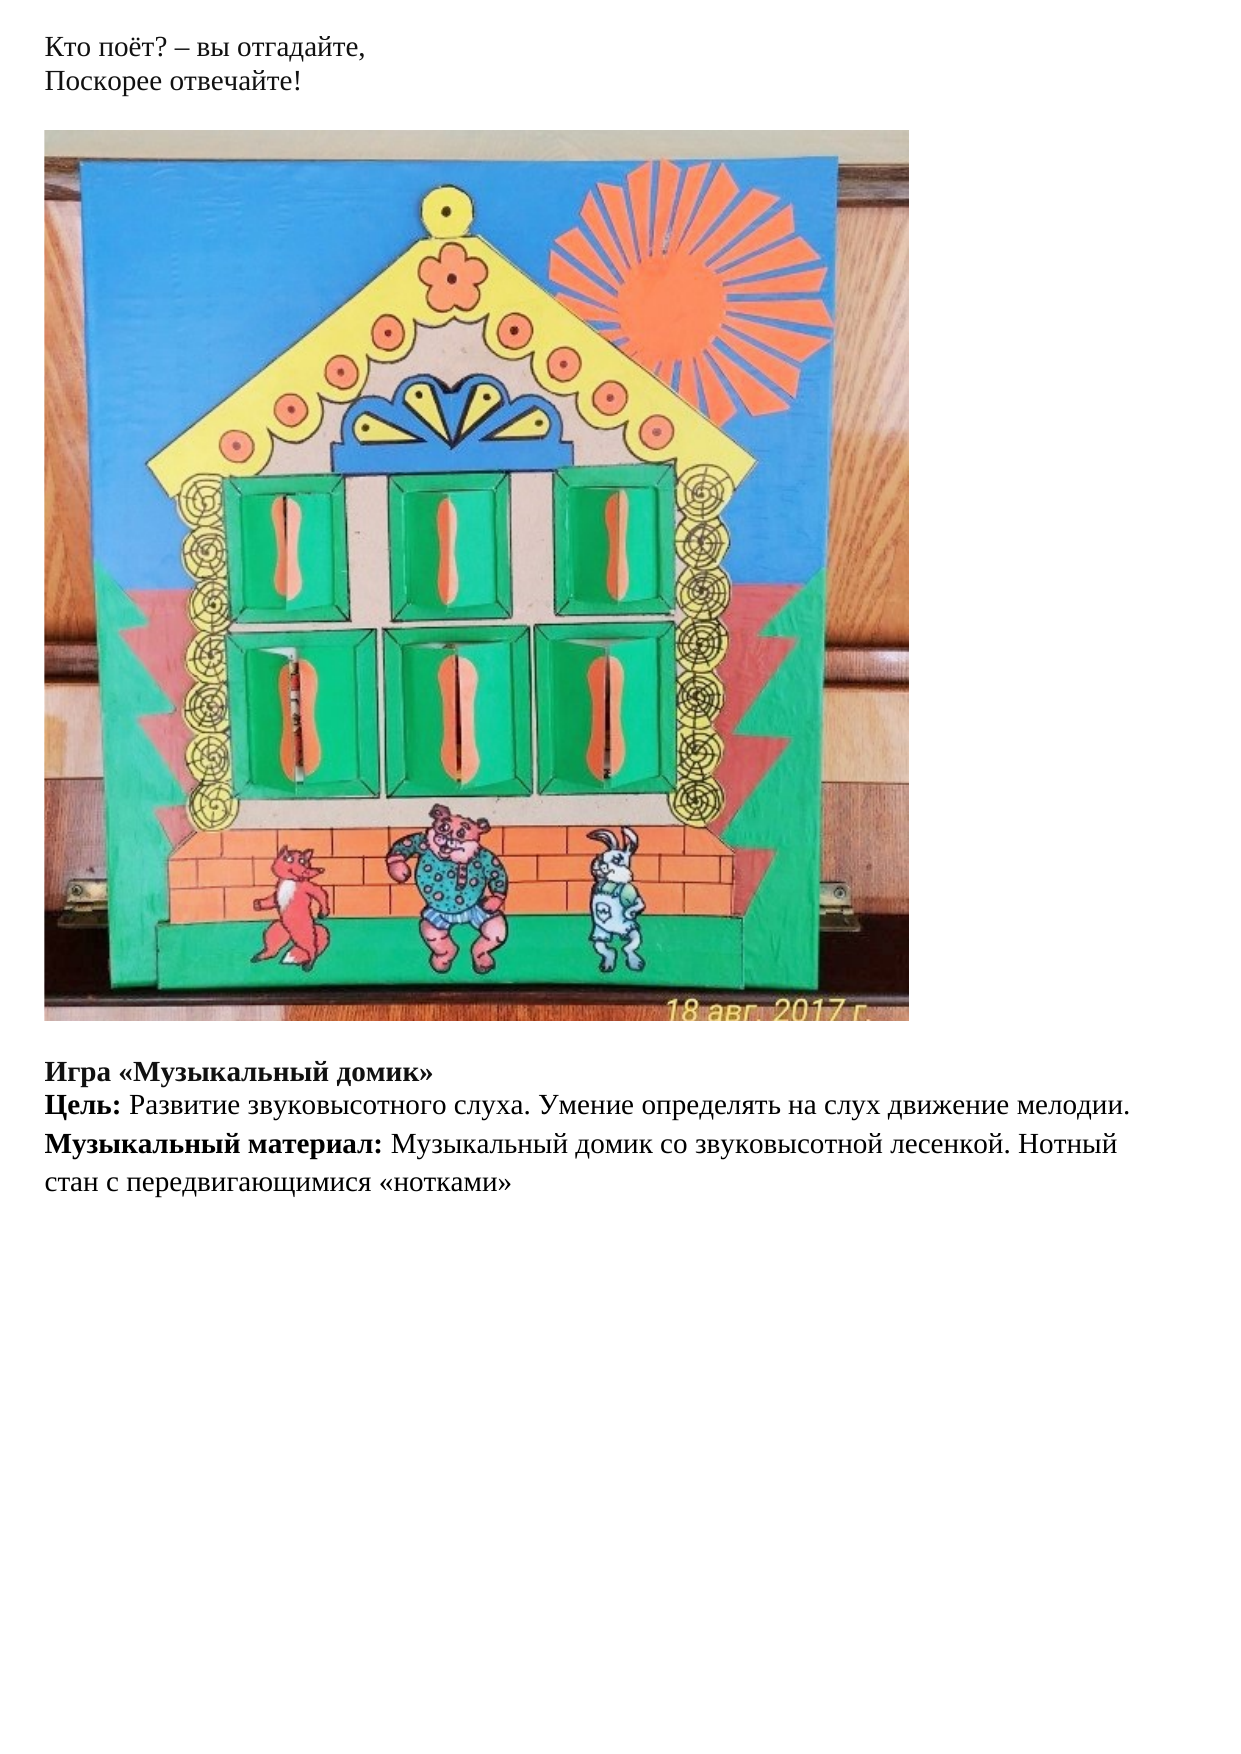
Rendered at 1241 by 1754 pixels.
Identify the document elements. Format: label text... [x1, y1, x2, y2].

text Игра «Музыкальный домик» [44, 1054, 1152, 1087]
text Цель: Развитие звуковысотного слуха. Умение определять на слух движение мелодии. [44, 1087, 1152, 1121]
text Поскорее отвечайте! [44, 63, 1152, 97]
text Кто поёт? – вы отгадайте, [44, 29, 1152, 63]
text Музыкальный материал: Музыкальный домик со звуковысотной лесенкой. Нотный стан с передвигающимися «нотками» [44, 1126, 1152, 1198]
picture [44, 130, 909, 1021]
